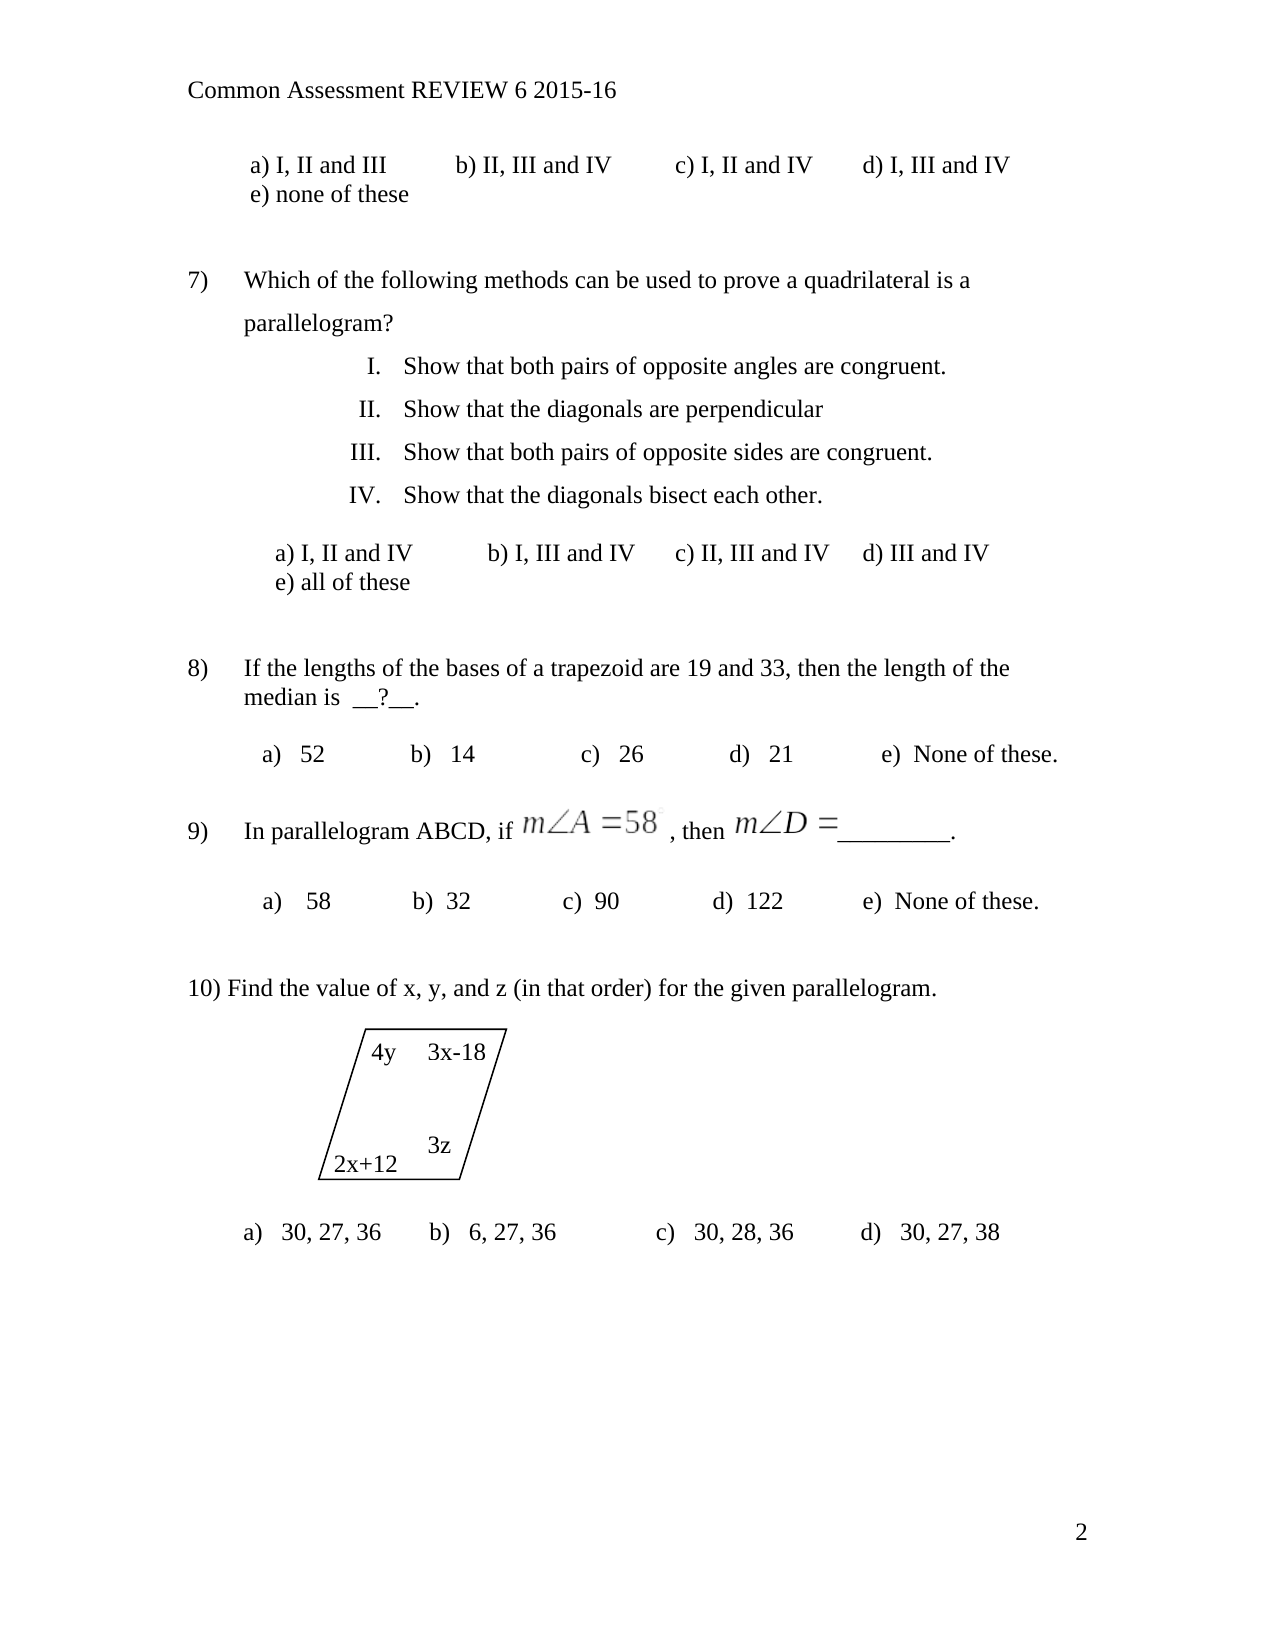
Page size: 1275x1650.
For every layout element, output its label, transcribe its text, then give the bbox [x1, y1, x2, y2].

text a)58 b) 32 c) 90 d) 122 e) None of these. [187, 873, 1087, 915]
text 7) Which of the following methods can be used to prove a quadrilateral is a parallelogram? [187, 265, 1087, 337]
text a) I, II and III b) II, III and IV c) I, II and IV d) I, III and IV [187, 150, 1087, 179]
text a) 52 b) 14 c) 26 d) 21 e) None of these. [187, 739, 1087, 768]
text a) I, II and IV b) I, III and IV c) II, III and IV d) III and IV [187, 538, 1087, 567]
text I. Show that both pairs of opposite angles are congruent. [187, 351, 1087, 380]
text II. Show that the diagonals are perpendicular [187, 394, 1087, 423]
text a) 30, 27, 36 b) 6, 27, 36 c) 30, 28, 36 d) 30, 27, 38 [187, 1217, 1087, 1246]
text e) all of these [187, 567, 1087, 596]
text 10) Find the value of x, y, and z (in that order) for the given parallelogram. [187, 973, 1087, 1001]
text e) none of these [187, 179, 1087, 207]
text 9) In parallelogram ABCD, if , then _________. [187, 797, 1087, 845]
text IV. Show that the diagonals bisect each other. [187, 481, 1087, 509]
text III. Show that both pairs of opposite sides are congruent. [187, 437, 1087, 466]
text 8) If the lengths of the bases of a trapezoid are 19 and 33, then the length of the median is __?__. [187, 653, 1087, 711]
